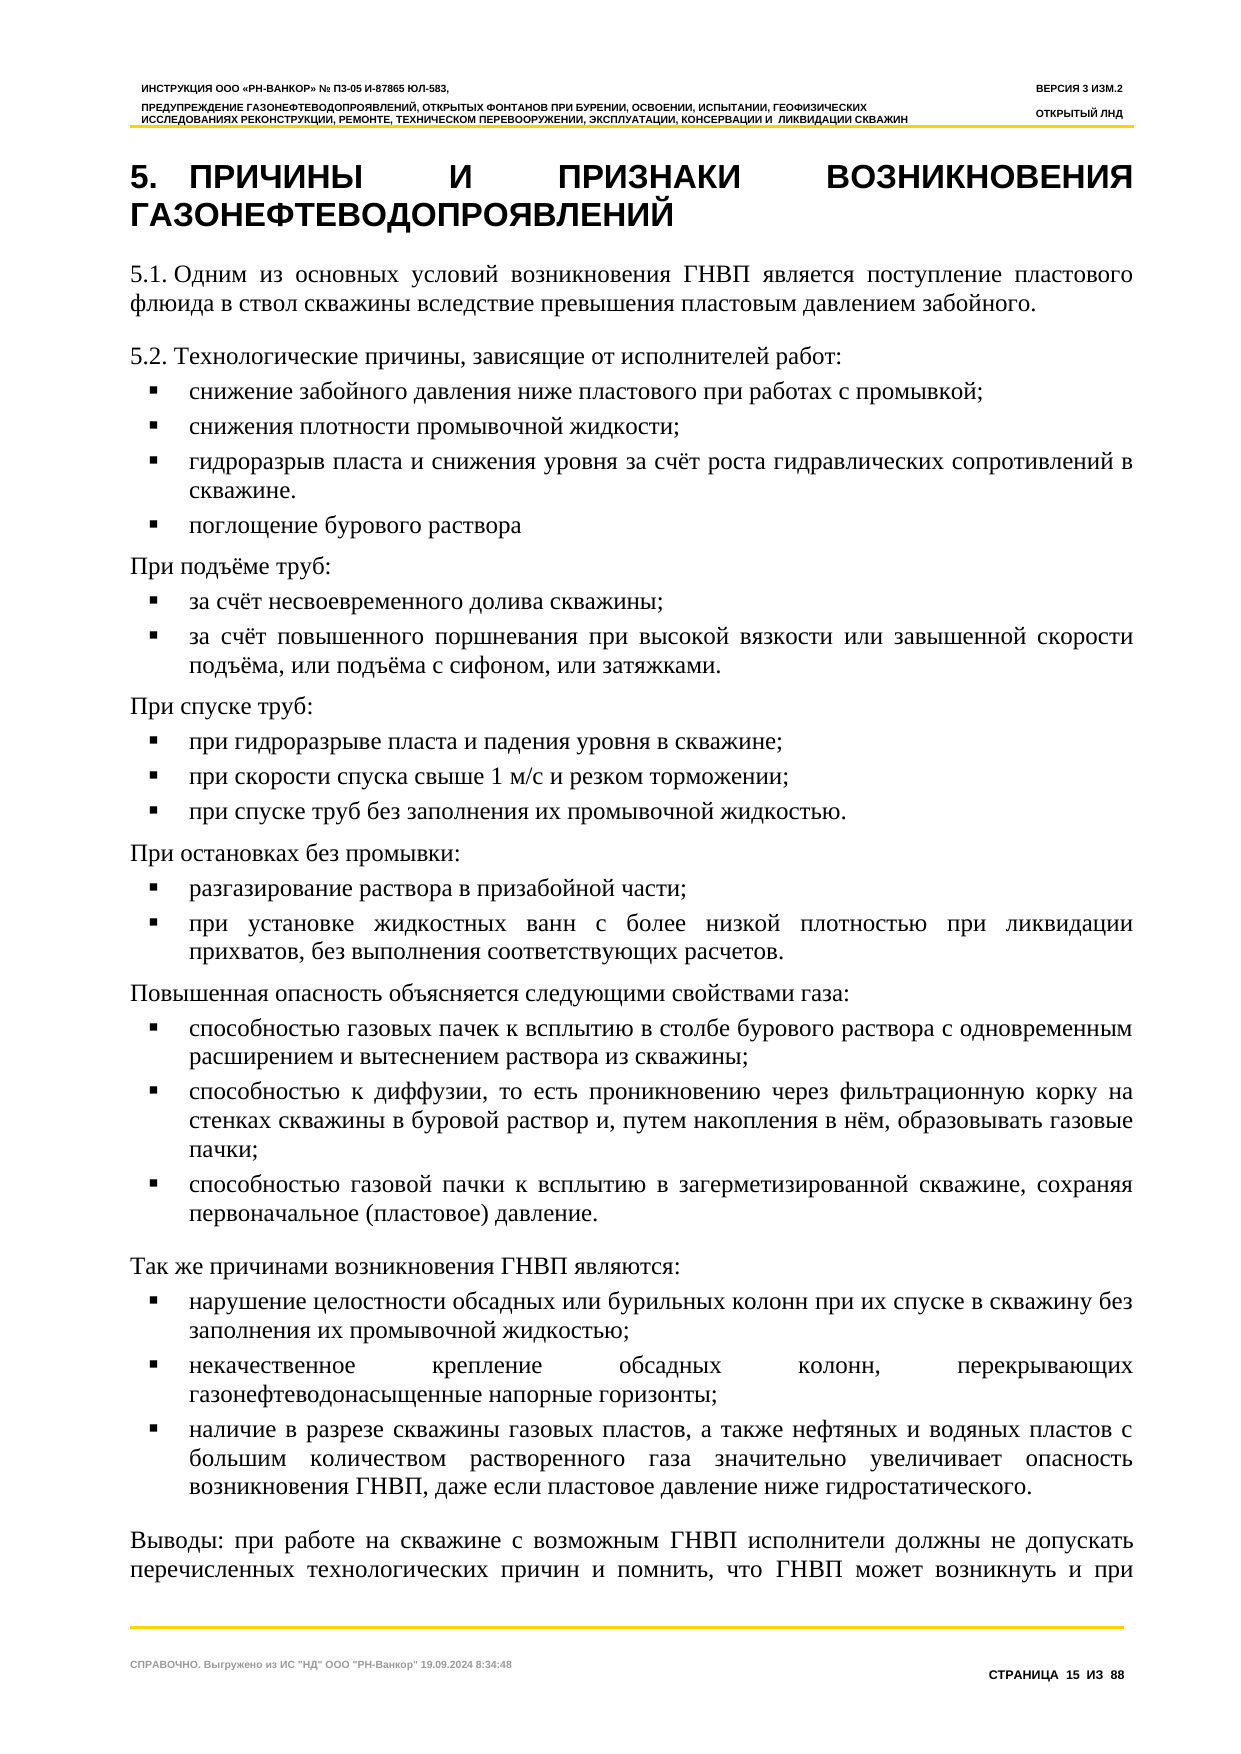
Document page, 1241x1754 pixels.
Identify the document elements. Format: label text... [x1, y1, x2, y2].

list Одним из основных условий возникновения ГНВП является поступление пластового флюида в ствол скважины вследствие превышения пластовым давлением забойного. [130, 259, 1134, 316]
subtitle ПРИЧИНЫ И пРИЗНАКИ ВОЗНИКНОВЕНИЯ ГАЗОНЕФТЕВОДОПРОЯВЛЕНИЙ [130, 157, 1134, 234]
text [130, 1525, 1134, 1583]
list при спуске труб без заполнения их промывочной жидкостью. [148, 796, 1134, 825]
list при скорости спуска свыше 1 м/с и резком торможении; [148, 761, 1134, 790]
text При спуске труб: [130, 691, 1134, 720]
list способностью газовых пачек к всплытию в столбе бурового раствора с одновременным расширением и вытеснением раствора из скважины; [148, 1013, 1134, 1070]
list гидроразрыв пласта и снижения уровня за счёт роста гидравлических сопротивлений в скважине. [148, 446, 1134, 504]
list нарушение целостности обсадных или бурильных колонн при их спуске в скважину без заполнения их промывочной жидкостью; [148, 1286, 1134, 1344]
text При подъёме труб: [130, 551, 1134, 580]
list Технологические причины, зависящие от исполнителей работ: [130, 341, 1134, 370]
list наличие в разрезе скважины газовых пластов, а также нефтяных и водяных пластов с большим количеством растворенного газа значительно увеличивает опасность возникновения ГНВП, даже если пластовое давление ниже гидростатического. [148, 1414, 1134, 1500]
list за счёт повышенного поршневания при высокой вязкости или завышенной скорости подъёма, или подъёма с сифоном, или затяжками. [148, 621, 1134, 679]
list снижения плотности промывочной жидкости; [148, 411, 1134, 440]
list способностью газовой пачки к всплытию в загерметизированной скважине, сохраняя первоначальное (пластовое) давление. [148, 1169, 1134, 1226]
list поглощение бурового раствора [148, 510, 1134, 539]
list снижение забойного давления ниже пластового при работах с промывкой; [148, 376, 1134, 405]
list способностью к диффузии, то есть проникновению через фильтрационную корку на стенках скважины в буровой раствор и, путем накопления в нём, образовывать газовые пачки; [148, 1076, 1134, 1163]
list за счёт несвоевременного долива скважины; [148, 586, 1134, 615]
text При остановках без промывки: [130, 838, 1134, 866]
list при гидроразрыве пласта и падения уровня в скважине; [148, 726, 1134, 755]
list при установке жидкостных ванн с более низкой плотностью при ликвидации прихватов, без выполнения соответствующих расчетов. [148, 908, 1134, 965]
text Повышенная опасность объясняется следующими свойствами газа: [130, 978, 1134, 1006]
text Так же причинами возникновения ГНВП являются: [130, 1251, 1134, 1280]
list разгазирование раствора в призабойной части; [148, 873, 1134, 901]
list некачественное крепление обсадных колонн, перекрывающих газонефтеводонасыщенные напорные горизонты; [148, 1350, 1134, 1408]
